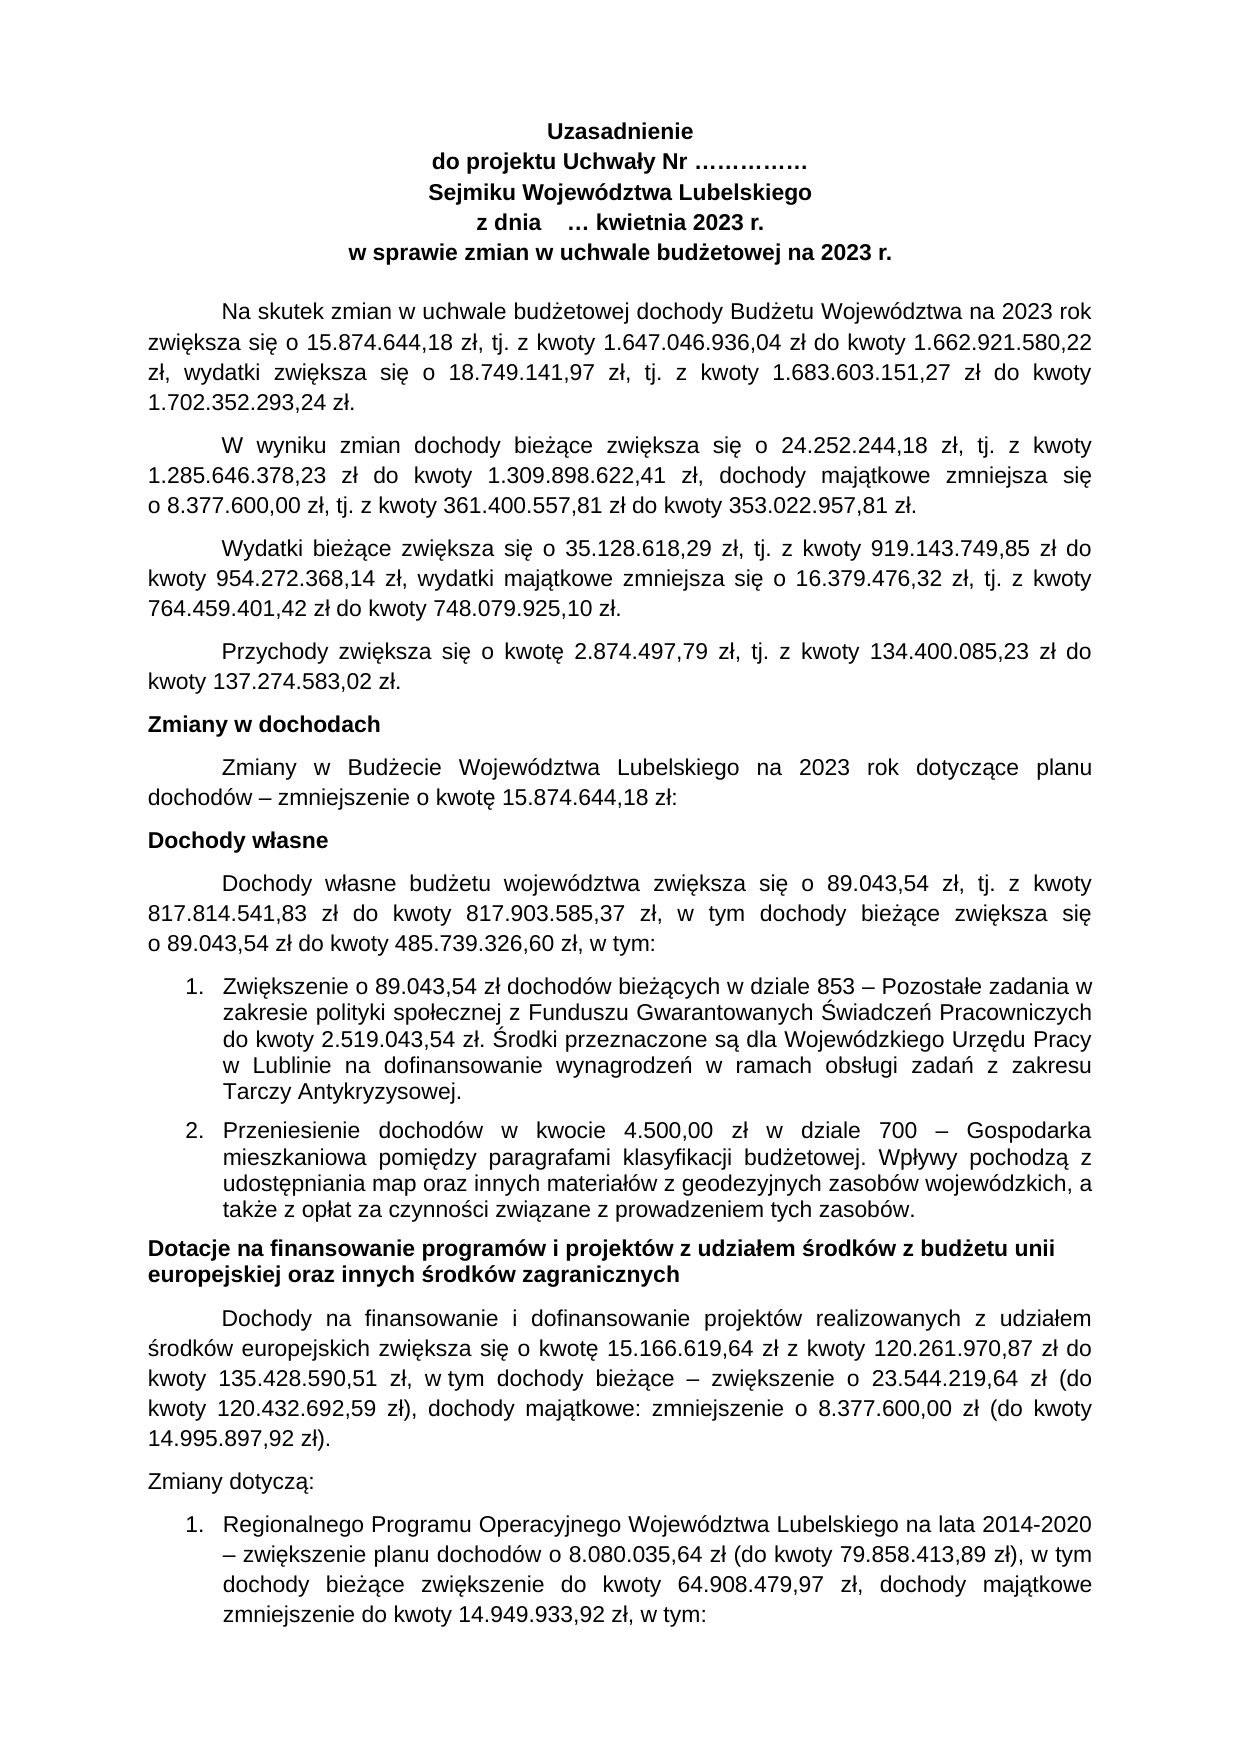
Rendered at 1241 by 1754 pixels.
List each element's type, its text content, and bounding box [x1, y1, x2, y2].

text Zmiany w Budżecie Województwa Lubelskiego na 2023 rok dotyczące planu dochodów – zmniejszenie o kwotę 15.874.644,18 zł: [148, 754, 1092, 810]
subtitle Dotacje na finansowanie programów i projektów z udziałem środków z budżetu unii europejskiej oraz innych środków zagranicznych [148, 1235, 1092, 1288]
text Na skutek zmian w uchwale budżetowej dochody Budżetu Województwa na 2023 rok zwiększa się o 15.874.644,18 zł, tj. z kwoty 1.647.046.936,04 zł do kwoty 1.662.921.580,22 zł, wydatki zwiększa się o 18.749.141,97 zł, tj. z kwoty 1.683.603.151,27 zł do kwoty 1.702.352.293,24 zł. [148, 298, 1092, 415]
subtitle Dochody własne [148, 827, 1092, 853]
subtitle Uzasadnienie do projektu Uchwały Nr …………… Sejmiku Województwa Lubelskiego z dnia … kwietnia 2023 r. w sprawie zmian w uchwale budżetowej na 2023 r. [148, 118, 1092, 265]
text Wydatki bieżące zwiększa się o 35.128.618,29 zł, tj. z kwoty 919.143.749,85 zł do kwoty 954.272.368,14 zł, wydatki majątkowe zmniejsza się o 16.379.476,32 zł, tj. z kwoty 764.459.401,42 zł do kwoty 748.079.925,10 zł. [148, 535, 1092, 622]
list Regionalnego Programu Operacyjnego Województwa Lubelskiego na lata 2014-2020 – zwiększenie planu dochodów o 8.080.035,64 zł (do kwoty 79.858.413,89 zł), w tym dochody bieżące zwiększenie do kwoty 64.908.479,97 zł, dochody majątkowe zmniejszenie do kwoty 14.949.933,92 zł, w tym: [185, 1511, 1092, 1628]
text Zmiany dotyczą: [148, 1468, 1092, 1494]
list Zwiększenie o 89.043,54 zł dochodów bieżących w dziale 853 – Pozostałe zadania w zakresie polityki społecznej z Funduszu Gwarantowanych Świadczeń Pracowniczych do kwoty 2.519.043,54 zł. Środki przeznaczone są dla Wojewódzkiego Urzędu Pracy w Lublinie na dofinansowanie wynagrodzeń w ramach obsługi zadań z zakresu Tarczy Antykryzysowej. [185, 973, 1092, 1105]
text Dochody na finansowanie i dofinansowanie projektów realizowanych z udziałem środków europejskich zwiększa się o kwotę 15.166.619,64 zł z kwoty 120.261.970,87 zł do kwoty 135.428.590,51 zł, w tym dochody bieżące – zwiększenie o 23.544.219,64 zł (do kwoty 120.432.692,59 zł), dochody majątkowe: zmniejszenie o 8.377.600,00 zł (do kwoty 14.995.897,92 zł). [148, 1304, 1092, 1452]
text W wyniku zmian dochody bieżące zwiększa się o 24.252.244,18 zł, tj. z kwoty 1.285.646.378,23 zł do kwoty 1.309.898.622,41 zł, dochody majątkowe zmniejsza się o 8.377.600,00 zł, tj. z kwoty 361.400.557,81 zł do kwoty 353.022.957,81 zł. [148, 432, 1092, 518]
text Dochody własne budżetu województwa zwiększa się o 89.043,54 zł, tj. z kwoty 817.814.541,83 zł do kwoty 817.903.585,37 zł, w tym dochody bieżące zwiększa się o 89.043,54 zł do kwoty 485.739.326,60 zł, w tym: [148, 870, 1092, 957]
subtitle Zmiany w dochodach [148, 711, 1092, 737]
list Przeniesienie dochodów w kwocie 4.500,00 zł w dziale 700 – Gospodarka mieszkaniowa pomiędzy paragrafami klasyfikacji budżetowej. Wpływy pochodzą z udostępniania map oraz innych materiałów z geodezyjnych zasobów wojewódzkich, a także z opłat za czynności związane z prowadzeniem tych zasobów. [185, 1117, 1092, 1223]
text Przychody zwiększa się o kwotę 2.874.497,79 zł, tj. z kwoty 134.400.085,23 zł do kwoty 137.274.583,02 zł. [148, 638, 1092, 694]
